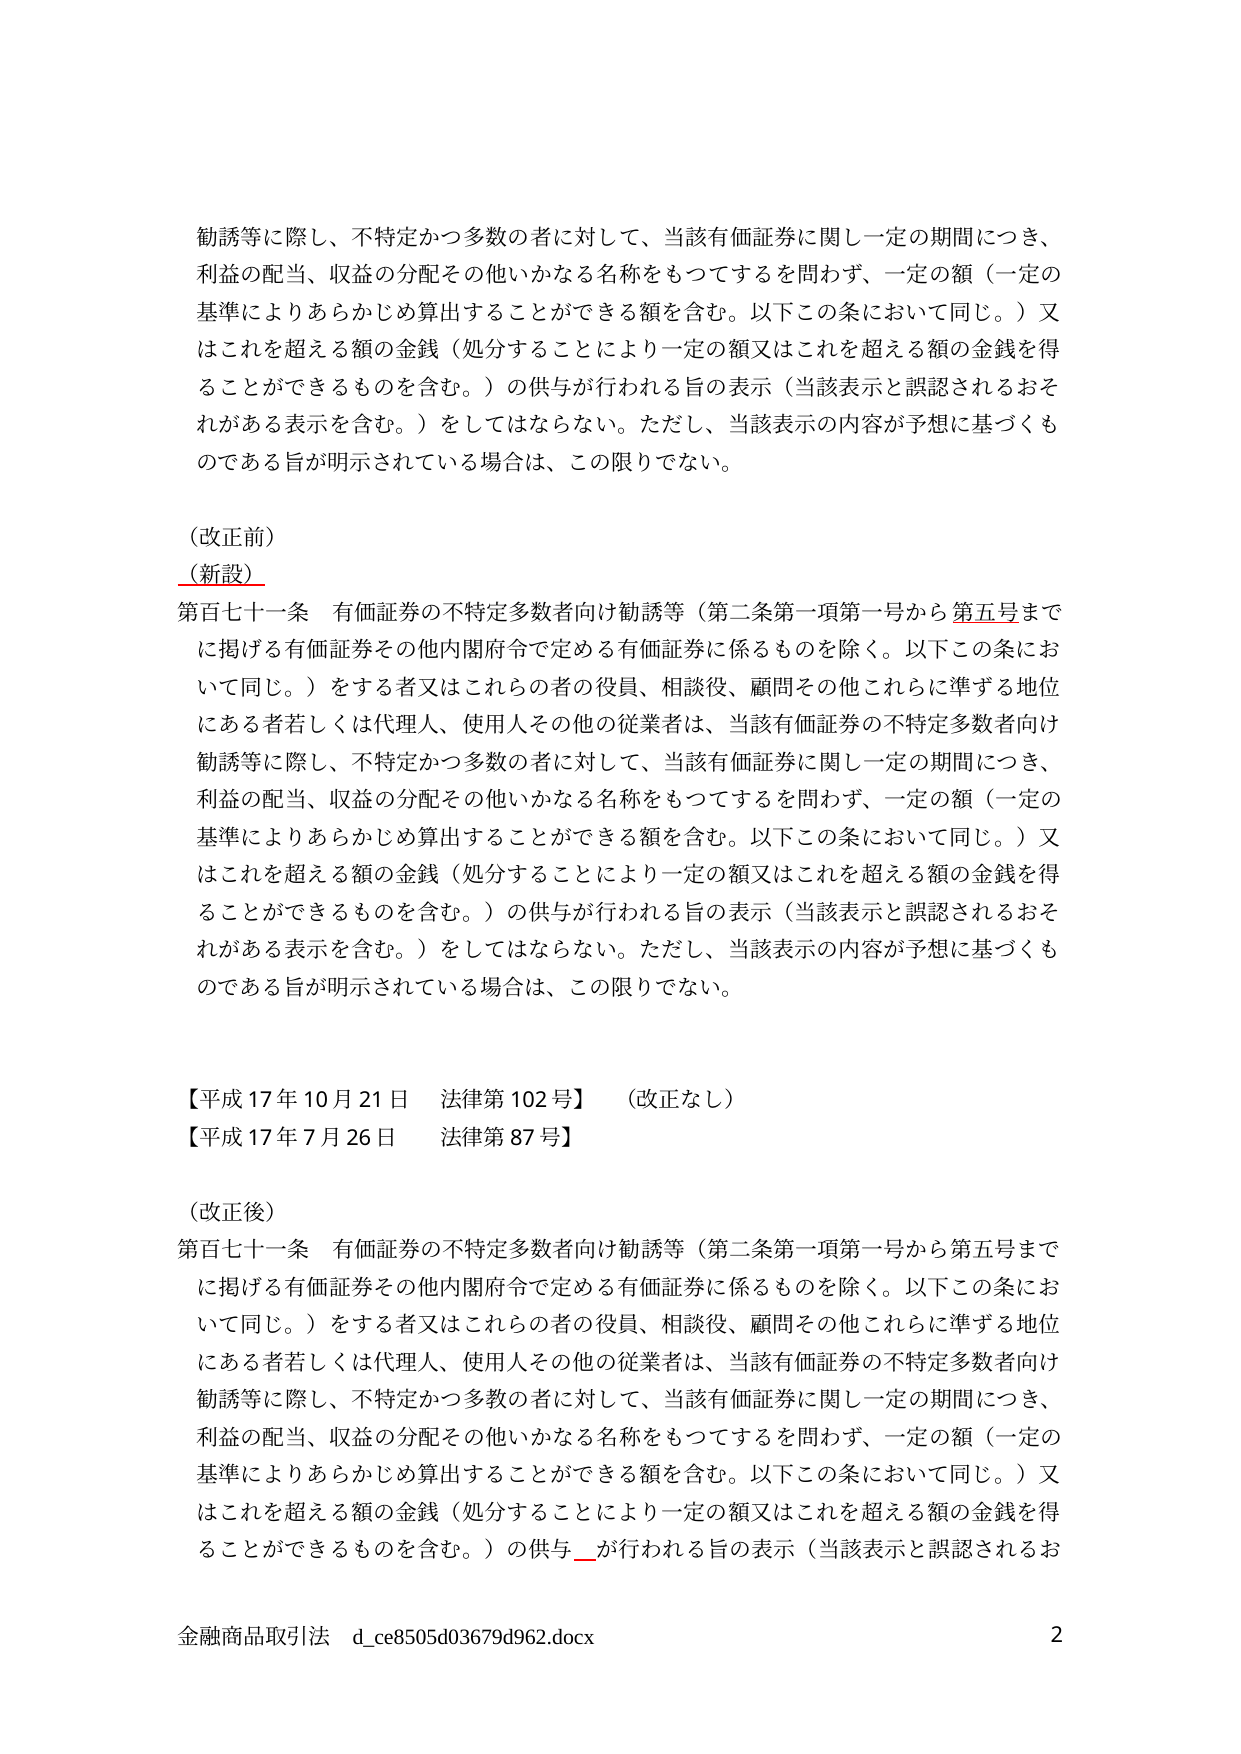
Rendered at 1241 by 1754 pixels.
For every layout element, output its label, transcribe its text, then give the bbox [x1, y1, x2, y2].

text 【平成17年7月26日 法律第87号】 [177, 1117, 1063, 1154]
text 第百七十一条 有価証券の不特定多数者向け勧誘等（第二条第一項第一号から第五号までに掲げる有価証券その他内閣府令で定める有価証券に係るものを除く。以下この条において同じ。）をする者又はこれらの者の役員、相談役、顧問その他これらに準ずる地位にある者若しくは代理人、使用人その他の従業者は、当該有価証券の不特定多数者向け勧誘等に際し、不特定かつ多数の者に対して、当該有価証券に関し一定の期間につき、利益の配当、収益の分配その他いかなる名称をもつてするを問わず、一定の額（一定の基準によりあらかじめ算出することができる額を含む。以下この条において同じ。）又はこれを超える額の金銭（処分することにより一定の額又はこれを超える額の金銭を得ることができるものを含む。）の供与が行われる旨の表示（当該表示と誤認されるおそれがある表示を含む。）をしてはならない。ただし、当該表示の内容が予想に基づくものである旨が明示されている場合は、この限りでない。 [177, 592, 1063, 1004]
text （新設） [177, 554, 1063, 592]
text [177, 1229, 1063, 1567]
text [177, 217, 1063, 479]
text （改正前） [177, 517, 1063, 554]
text 【平成17年10月21日 法律第102号】 （改正なし） [177, 1079, 1063, 1117]
text （改正後） [177, 1192, 1063, 1229]
